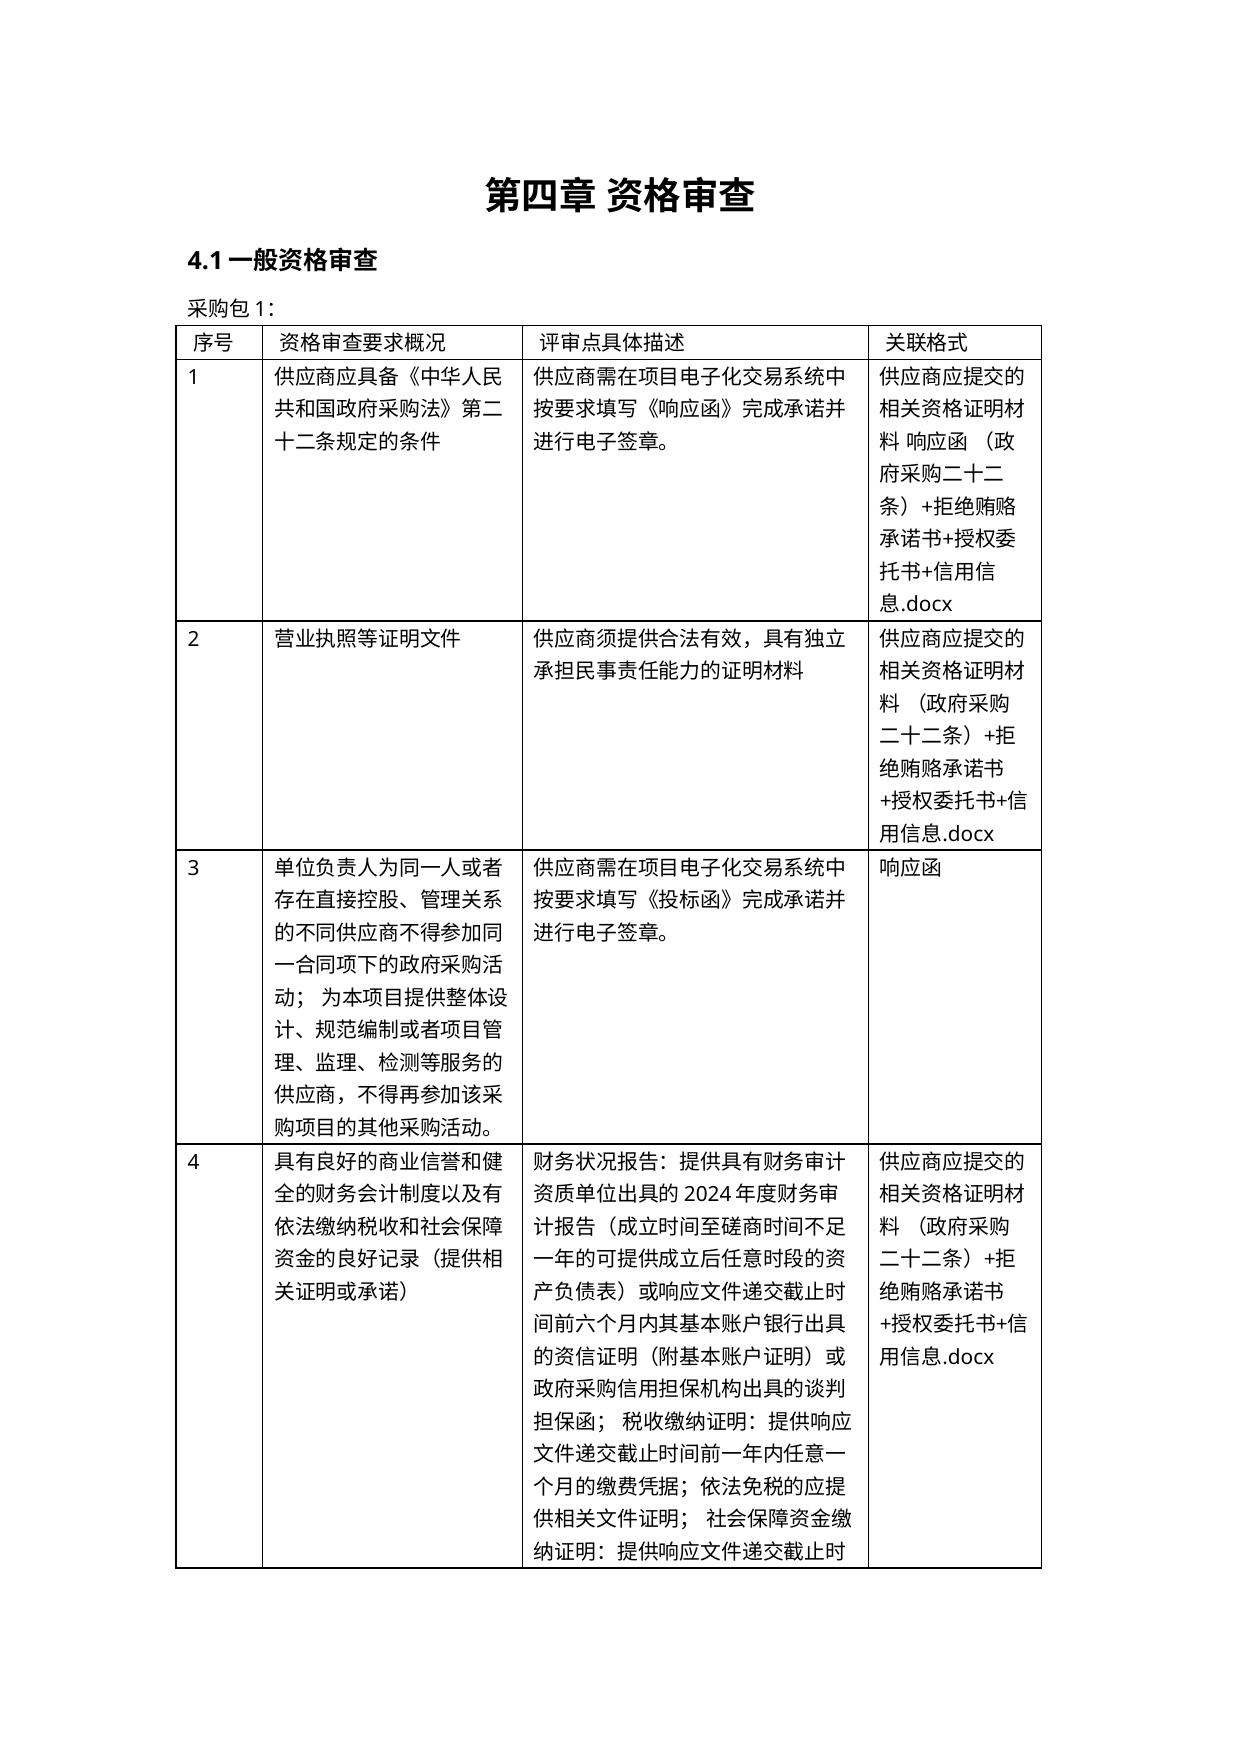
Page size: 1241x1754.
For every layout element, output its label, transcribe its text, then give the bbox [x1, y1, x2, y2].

table_header 评审点具体描述 [523, 326, 868, 358]
text 第四章 资格审查 [187, 162, 1053, 227]
text 采购包1： [187, 292, 1053, 324]
table_cell 2 [177, 622, 262, 849]
table_cell 单位负责人为同一人或者存在直接控股、管理关系的不同供应商不得参加同一合同项下的政府采购活动； 为本项目提供整体设计、规范编制或者项目管理、监理、检测等服务的供应商，不得再参加该采购项目的其他采购活动。 [263, 851, 522, 1143]
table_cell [523, 1145, 868, 1567]
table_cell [869, 1145, 1041, 1567]
table_cell 3 [177, 851, 262, 1143]
table_cell 响应函 [869, 851, 1041, 1143]
table_header 资格审查要求概况 [263, 326, 522, 358]
text 4.1一般资格审查 [187, 227, 1053, 292]
table_cell 供应商需在项目电子化交易系统中按要求填写《响应函》完成承诺并进行电子签章。 [523, 360, 868, 620]
table_header 序号 [177, 326, 262, 358]
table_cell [263, 1145, 522, 1567]
table_cell 供应商应提交的相关资格证明材料 （政府采购二十二条）+拒绝贿赂承诺书+授权委托书+信用信息.docx [869, 622, 1041, 849]
table_cell 供应商须提供合法有效，具有独立承担民事责任能力的证明材料 [523, 622, 868, 849]
table_cell 1 [177, 360, 262, 620]
table_cell 4 [177, 1145, 262, 1567]
table_cell 供应商应提交的相关资格证明材料 响应函 （政府采购二十二条）+拒绝贿赂承诺书+授权委托书+信用信息.docx [869, 360, 1041, 620]
table_header 关联格式 [869, 326, 1041, 358]
table_cell 供应商应具备《中华人民共和国政府采购法》第二十二条规定的条件 [263, 360, 522, 620]
table_cell 供应商需在项目电子化交易系统中按要求填写《投标函》完成承诺并进行电子签章。 [523, 851, 868, 1143]
table_cell 营业执照等证明文件 [263, 622, 522, 849]
